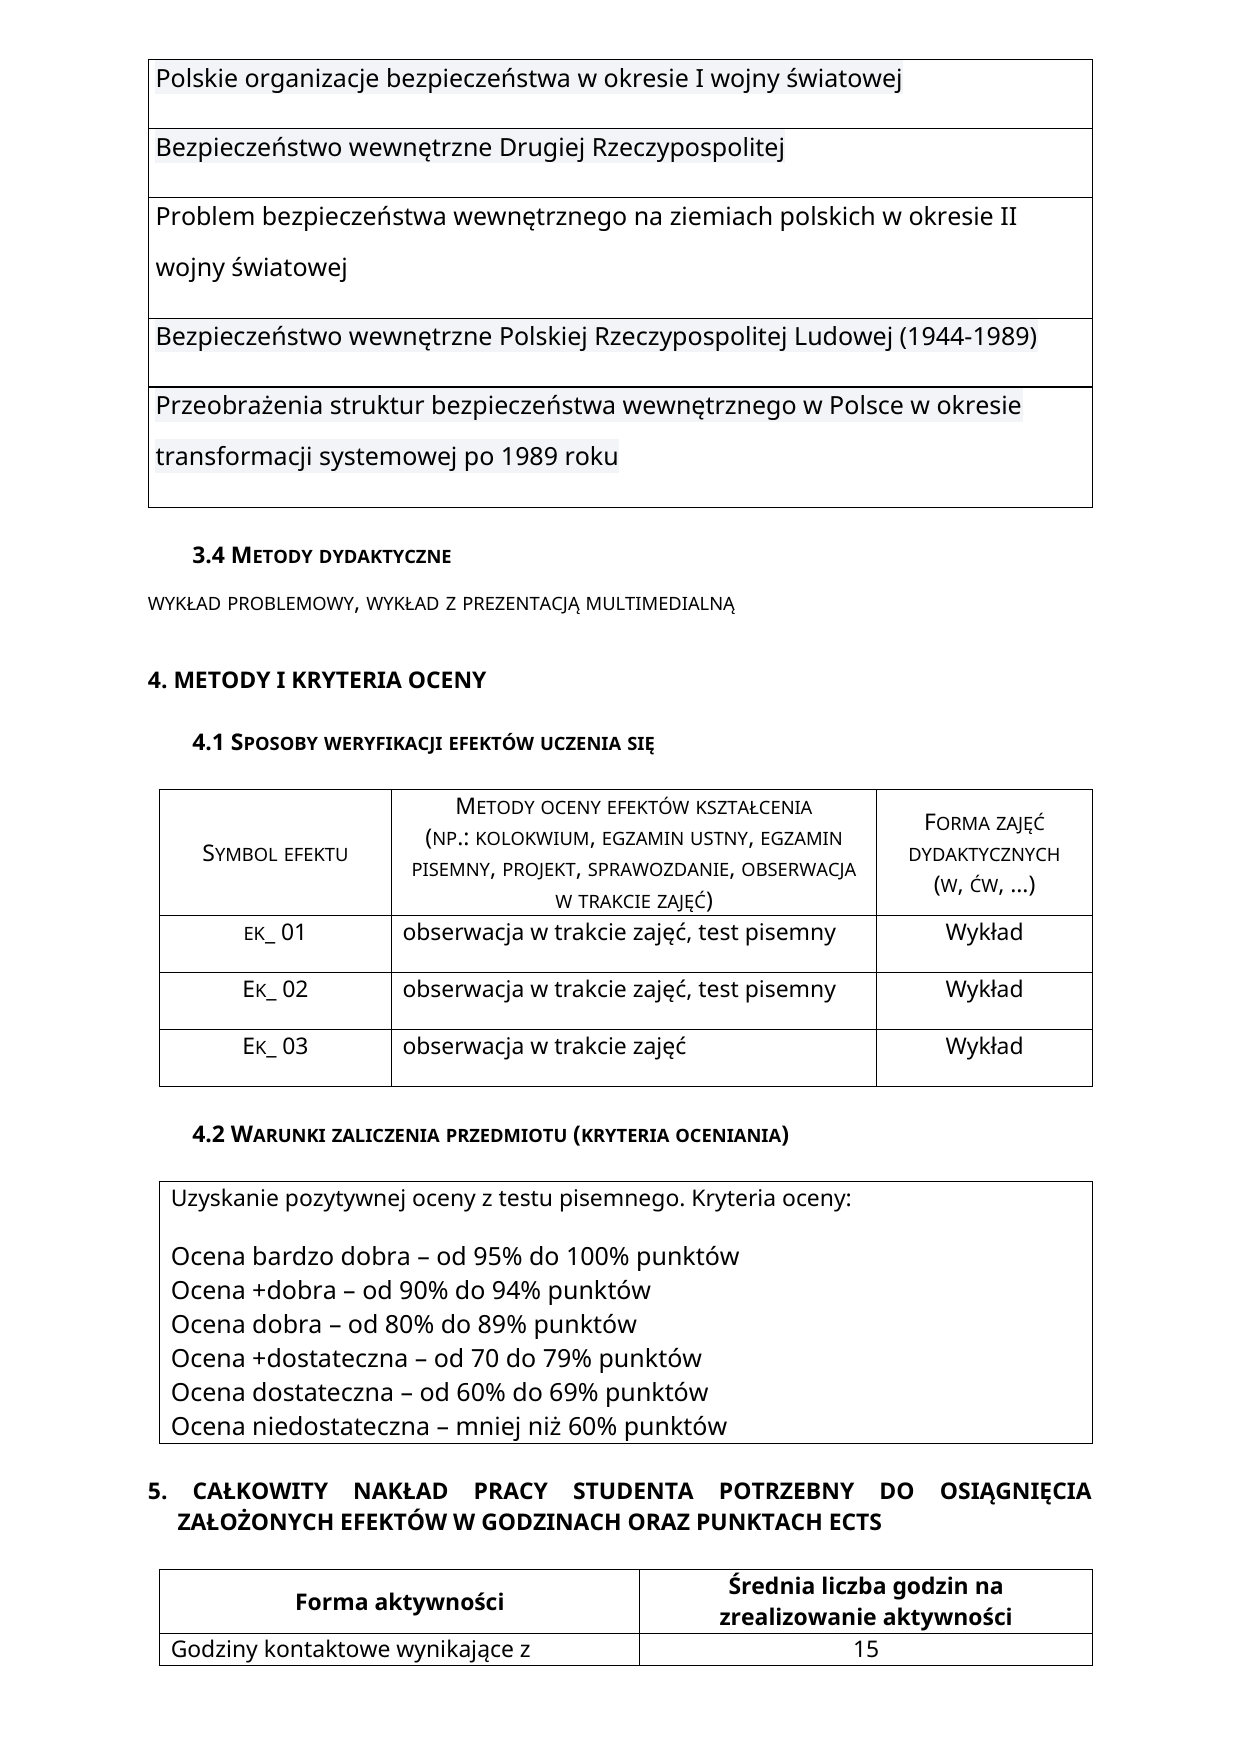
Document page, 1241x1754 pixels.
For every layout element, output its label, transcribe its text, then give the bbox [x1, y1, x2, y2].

table_cell obserwacja w trakcie zajęć, test pisemny [392, 916, 876, 972]
table_cell Bezpieczeństwo wewnętrzne Drugiej Rzeczypospolitej [149, 129, 1092, 197]
text 4. METODY I KRYTERIA OCENY [148, 664, 1093, 695]
text 3.4 Metody dydaktyczne [192, 539, 1093, 570]
table_header Uzyskanie pozytywnej oceny z testu pisemnego. Kryteria oceny: Ocena bardzo dobra – od 95% do 100% punktów Ocena +dobra – od 90% do 94% punktów Ocena dobra – od 80% do 89% punktów Ocena +dostateczna – od 70 do 79% punktów Ocena dostateczna – od 60% do 69% punktów Ocena niedostateczna – mniej niż 60% punktów [160, 1182, 1092, 1443]
text 5. CAŁKOWITY NAKŁAD PRACY STUDENTA POTRZEBNY DO OSIĄGNIĘCIA ZAŁOŻONYCH EFEKTÓW W GODZINACH ORAZ PUNKTACH ECTS [148, 1475, 1093, 1538]
text 4.2 Warunki zaliczenia przedmiotu (kryteria oceniania) [192, 1118, 1093, 1149]
table_cell ek_ 01 [160, 916, 391, 972]
text wykład problemowy, wykład z prezentacją multimedialną [148, 586, 1093, 617]
table_cell Wykład [877, 1030, 1092, 1086]
table_cell 15 [640, 1634, 1092, 1665]
table_cell Przeobrażenia struktur bezpieczeństwa wewnętrznego w Polsce w okresie transformacji systemowej po 1989 roku [149, 388, 1092, 507]
table_cell obserwacja w trakcie zajęć, test pisemny [392, 973, 876, 1029]
table_cell Ek_ 02 [160, 973, 391, 1029]
table_cell Ek_ 03 [160, 1030, 391, 1086]
table_cell Bezpieczeństwo wewnętrzne Polskiej Rzeczypospolitej Ludowej (1944-1989) [149, 319, 1092, 386]
table_cell Wykład [877, 973, 1092, 1029]
table_cell Problem bezpieczeństwa wewnętrznego na ziemiach polskich w okresie II wojny światowej [149, 198, 1092, 317]
table_cell obserwacja w trakcie zajęć [392, 1030, 876, 1086]
table_cell Wykład [877, 916, 1092, 972]
table_header Średnia liczba godzin na zrealizowanie aktywności [640, 1570, 1092, 1632]
table_header Forma zajęć dydaktycznych (w, ćw, …) [877, 790, 1092, 915]
table_header Forma aktywności [160, 1570, 639, 1632]
table_cell Polskie organizacje bezpieczeństwa w okresie I wojny światowej [149, 60, 1092, 128]
table_header Symbol efektu [160, 790, 391, 915]
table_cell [160, 1634, 639, 1665]
table_header Metody oceny efektów kształcenia (np.: kolokwium, egzamin ustny, egzamin pisemny, projekt, sprawozdanie, obserwacja w trakcie zajęć) [392, 790, 876, 915]
text 4.1 Sposoby weryfikacji efektów uczenia się [192, 726, 1093, 758]
